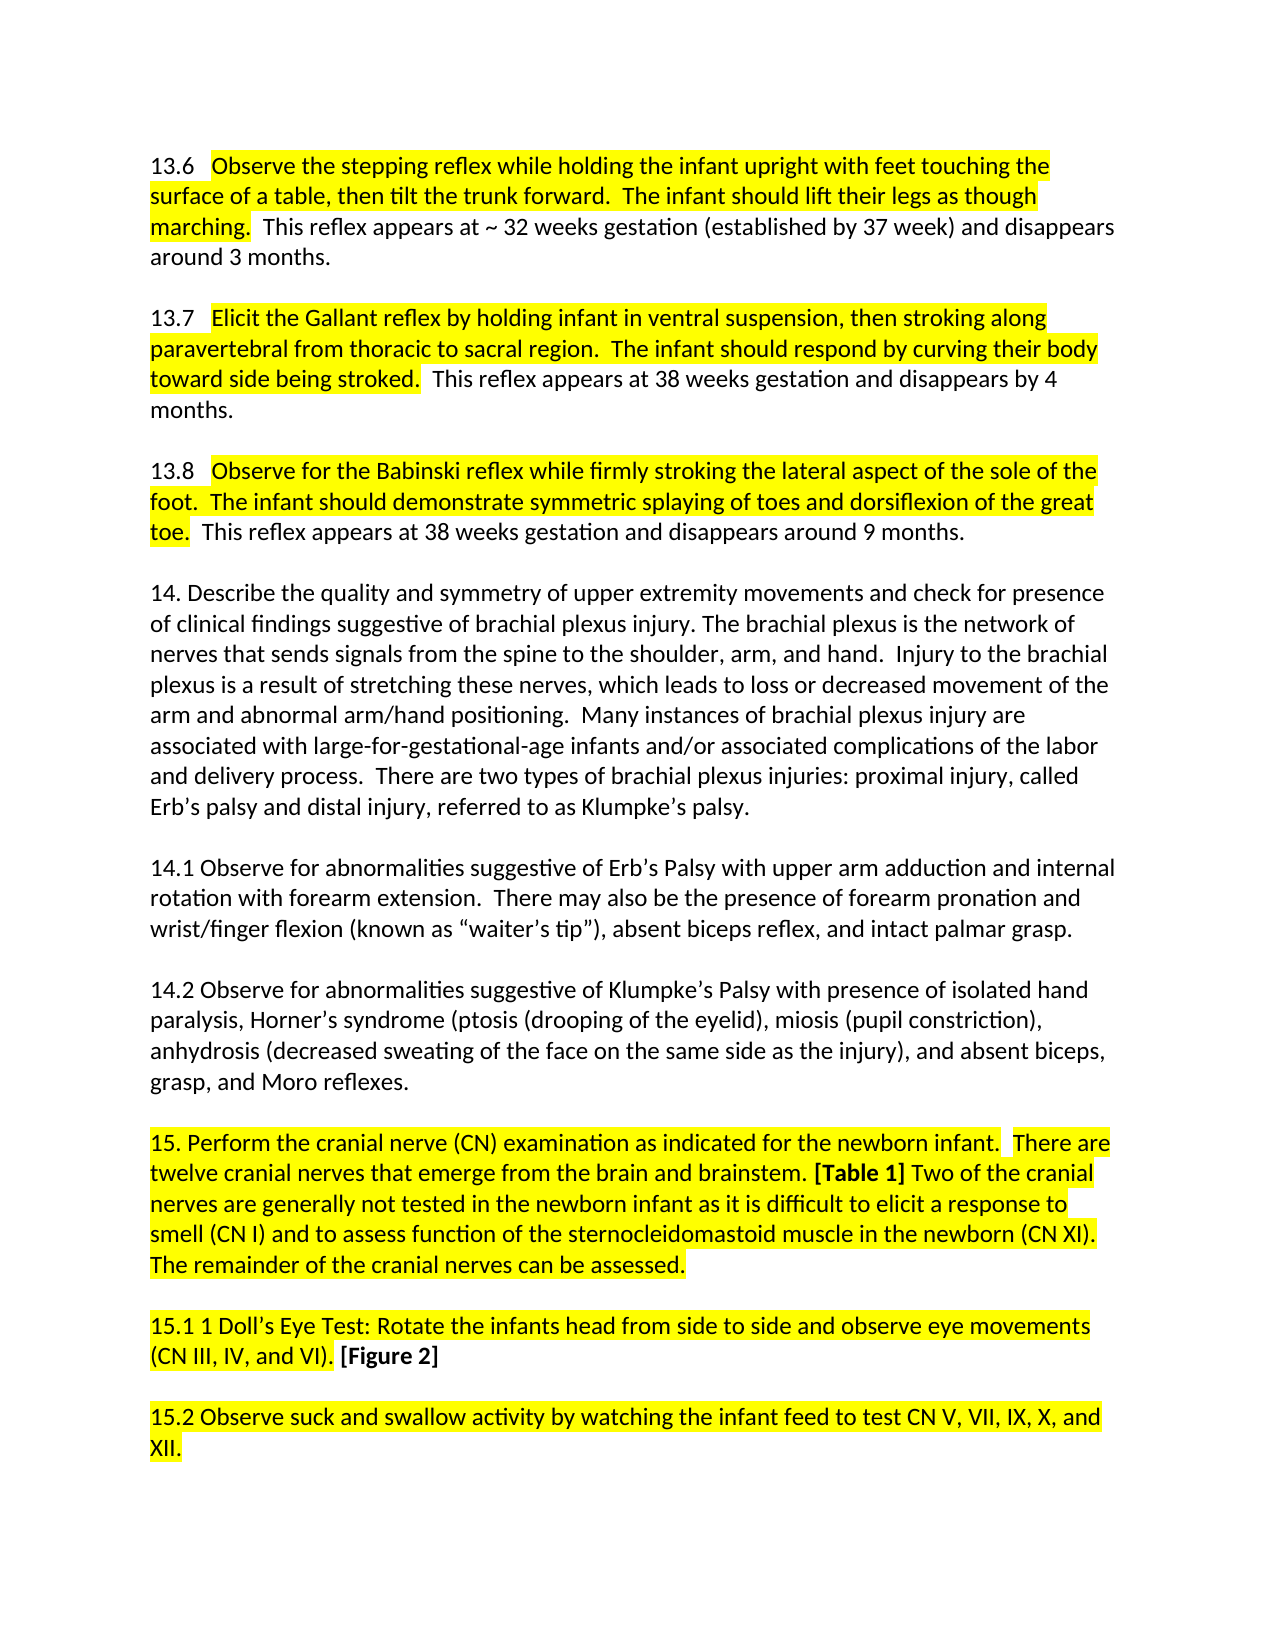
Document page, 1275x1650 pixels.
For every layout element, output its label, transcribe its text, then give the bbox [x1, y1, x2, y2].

text 14.1 Observe for abnormalities suggestive of Erb’s Palsy with upper arm adduction and internal rotation with forearm extension. There may also be the presence of forearm pronation and wrist/finger flexion (known as “waiter’s tip”), absent biceps reflex, and intact palmar grasp. [150, 852, 1125, 943]
text 13.6 Observe the stepping reflex while holding the infant upright with feet touching the surface of a table, then tilt the trunk forward. The infant should lift their legs as though marching. This reflex appears at ~ 32 weeks gestation (established by 37 week) and disappears around 3 months. [150, 150, 1125, 272]
text 15.2 Observe suck and swallow activity by watching the infant feed to test CN V, VII, IX, X, and XII. [182, 1401, 1125, 1462]
text 13.7 Elicit the Gallant reflex by holding infant in ventral suspension, then stroking along paravertebral from thoracic to sacral region. The infant should respond by curving their body toward side being stroked. This reflex appears at 38 weeks gestation and disappears by 4 months. [150, 303, 1125, 425]
text 14. Describe the quality and symmetry of upper extremity movements and check for presence of clinical findings suggestive of brachial plexus injury. The brachial plexus is the network of nerves that sends signals from the spine to the shoulder, arm, and hand. Injury to the brachial plexus is a result of stretching these nerves, which leads to loss or decreased movement of the arm and abnormal arm/hand positioning. Many instances of brachial plexus injury are associated with large-for-gestational-age infants and/or associated complications of the labor and delivery process. There are two types of brachial plexus injuries: proximal injury, called Erb’s palsy and distal injury, referred to as Klumpke’s palsy. [150, 577, 1125, 821]
text 15.1 1 Doll’s Eye Test: Rotate the infants head from side to side and observe eye movements (CN III, IV, and VI). [Figure 2] [334, 1310, 1125, 1371]
text 14.2 Observe for abnormalities suggestive of Klumpke’s Palsy with presence of isolated hand paralysis, Horner’s syndrome (ptosis (drooping of the eyelid), miosis (pupil constriction), anhydrosis (decreased sweating of the face on the same side as the injury), and absent biceps, grasp, and Moro reflexes. [150, 974, 1125, 1096]
text 15. Perform the cranial nerve (CN) examination as indicated for the newborn infant. There are twelve cranial nerves that emerge from the brain and brainstem. [Table 1] Two of the cranial nerves are generally not tested in the newborn infant as it is difficult to elicit a response to smell (CN I) and to assess function of the sternocleidomastoid muscle in the newborn (CN XI). The remainder of the cranial nerves can be assessed. [686, 1127, 1125, 1279]
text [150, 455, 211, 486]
text 13.8 Observe for the Babinski reflex while firmly stroking the lateral aspect of the sole of the foot. The infant should demonstrate symmetric splaying of toes and dorsiflexion of the great toe. This reflex appears at 38 weeks gestation and disappears around 9 months. [190, 455, 1125, 547]
